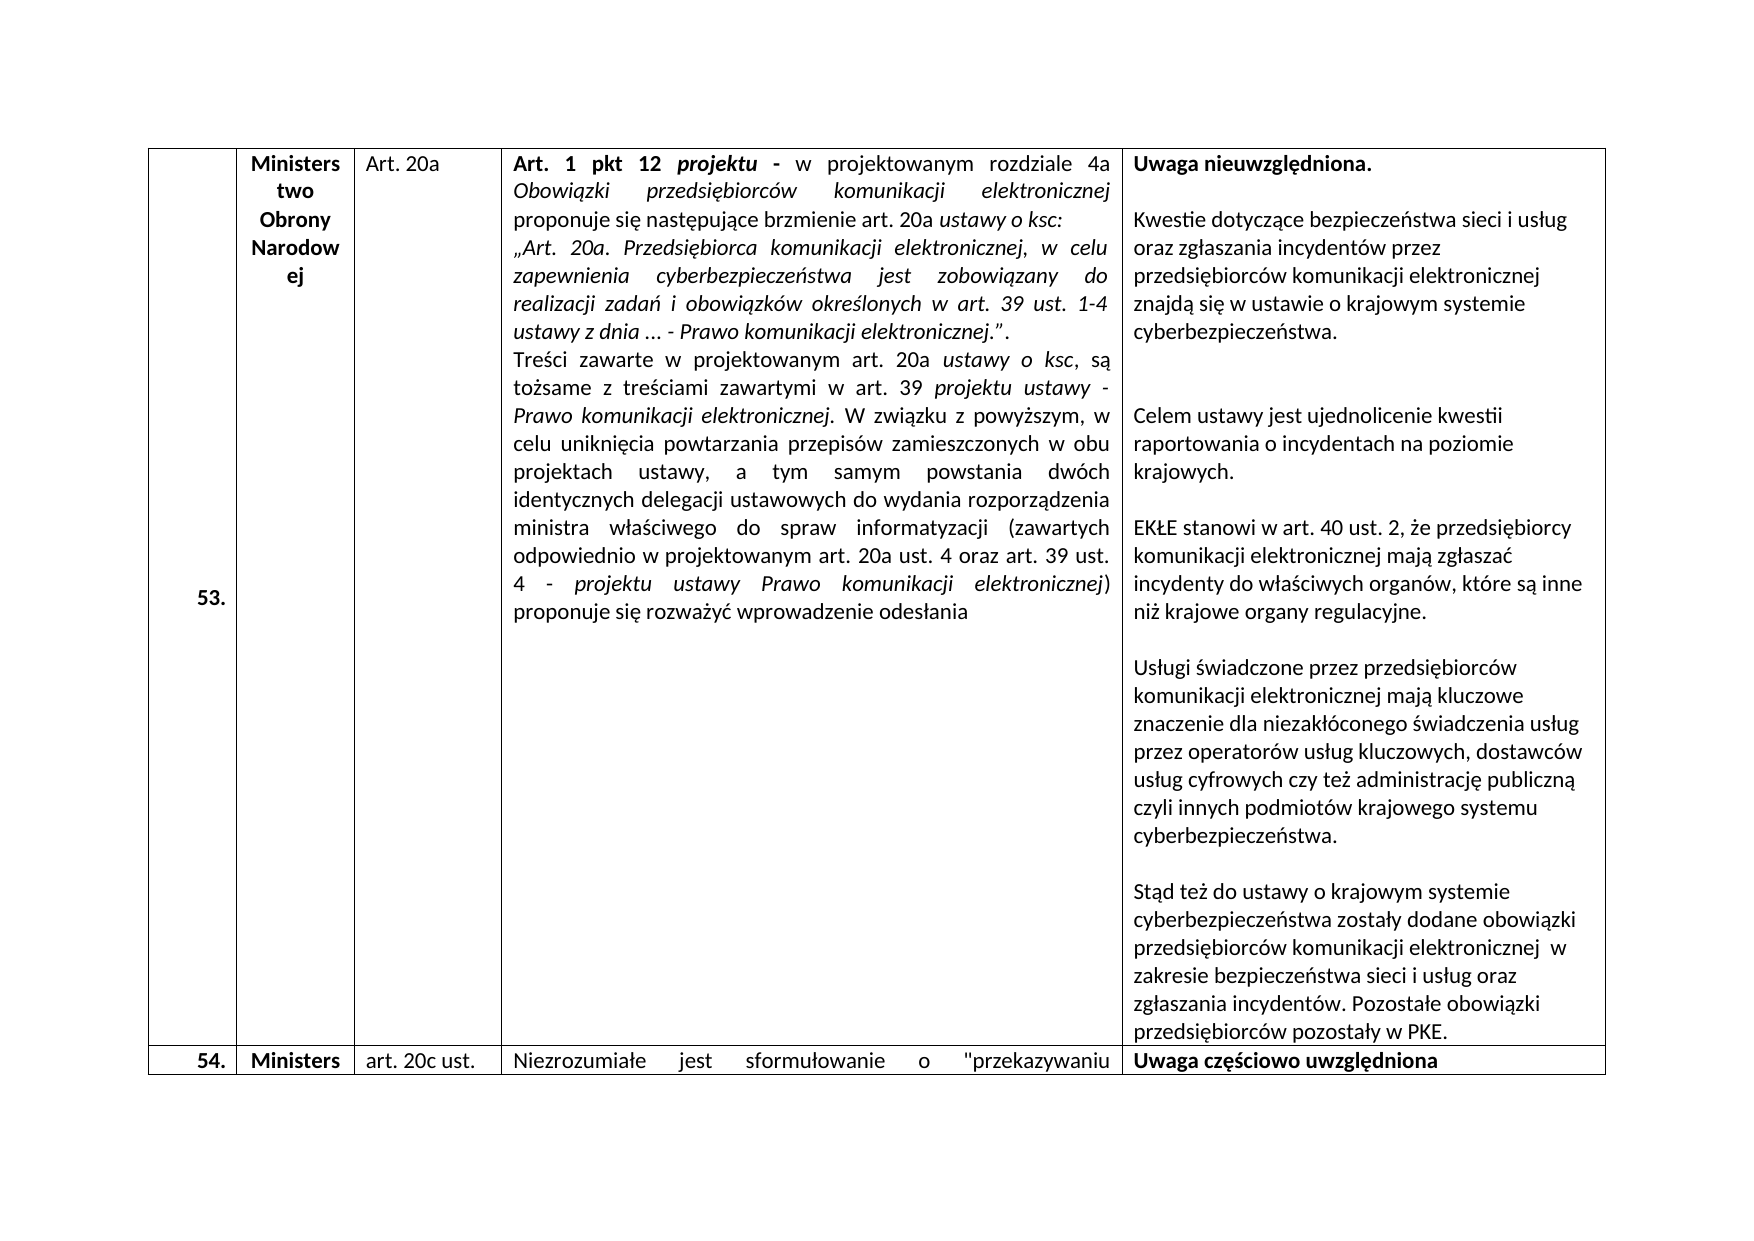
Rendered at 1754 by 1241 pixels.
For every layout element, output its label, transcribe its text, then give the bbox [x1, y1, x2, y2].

table_cell Ministerstwo Obrony Narodowej [237, 149, 354, 1045]
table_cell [355, 1046, 501, 1074]
table_cell Art. 20a [355, 149, 501, 1045]
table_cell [1123, 1046, 1605, 1074]
table_cell Art. 1 pkt 12 projektu - w projektowanym rozdziale 4a Obowiązki przedsiębiorców komunikacji elektronicznej proponuje się następujące brzmienie art. 20a ustawy o ksc: „Art. 20a. Przedsiębiorca komunikacji elektronicznej, w celu zapewnienia cyberbezpieczeństwa jest zobowiązany do realizacji zadań i obowiązków określonych w art. 39 ust. 1-4 ustawy z dnia ... - Prawo komunikacji elektronicznej.”. Treści zawarte w projektowanym art. 20a ustawy o ksc, są tożsame z treściami zawartymi w art. 39 projektu ustawy - Prawo komunikacji elektronicznej. W związku z powyższym, w celu uniknięcia powtarzania przepisów zamieszczonych w obu projektach ustawy, a tym samym powstania dwóch identycznych delegacji ustawowych do wydania rozporządzenia ministra właściwego do spraw informatyzacji (zawartych odpowiednio w projektowanym art. 20a ust. 4 oraz art. 39 ust. 4 - projektu ustawy Prawo komunikacji elektronicznej) proponuje się rozważyć wprowadzenie odesłania [502, 149, 1122, 1045]
table_cell [149, 149, 236, 1045]
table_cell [502, 1046, 1122, 1074]
table_cell [149, 1046, 236, 1074]
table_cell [237, 1046, 354, 1074]
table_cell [1123, 149, 1605, 1045]
